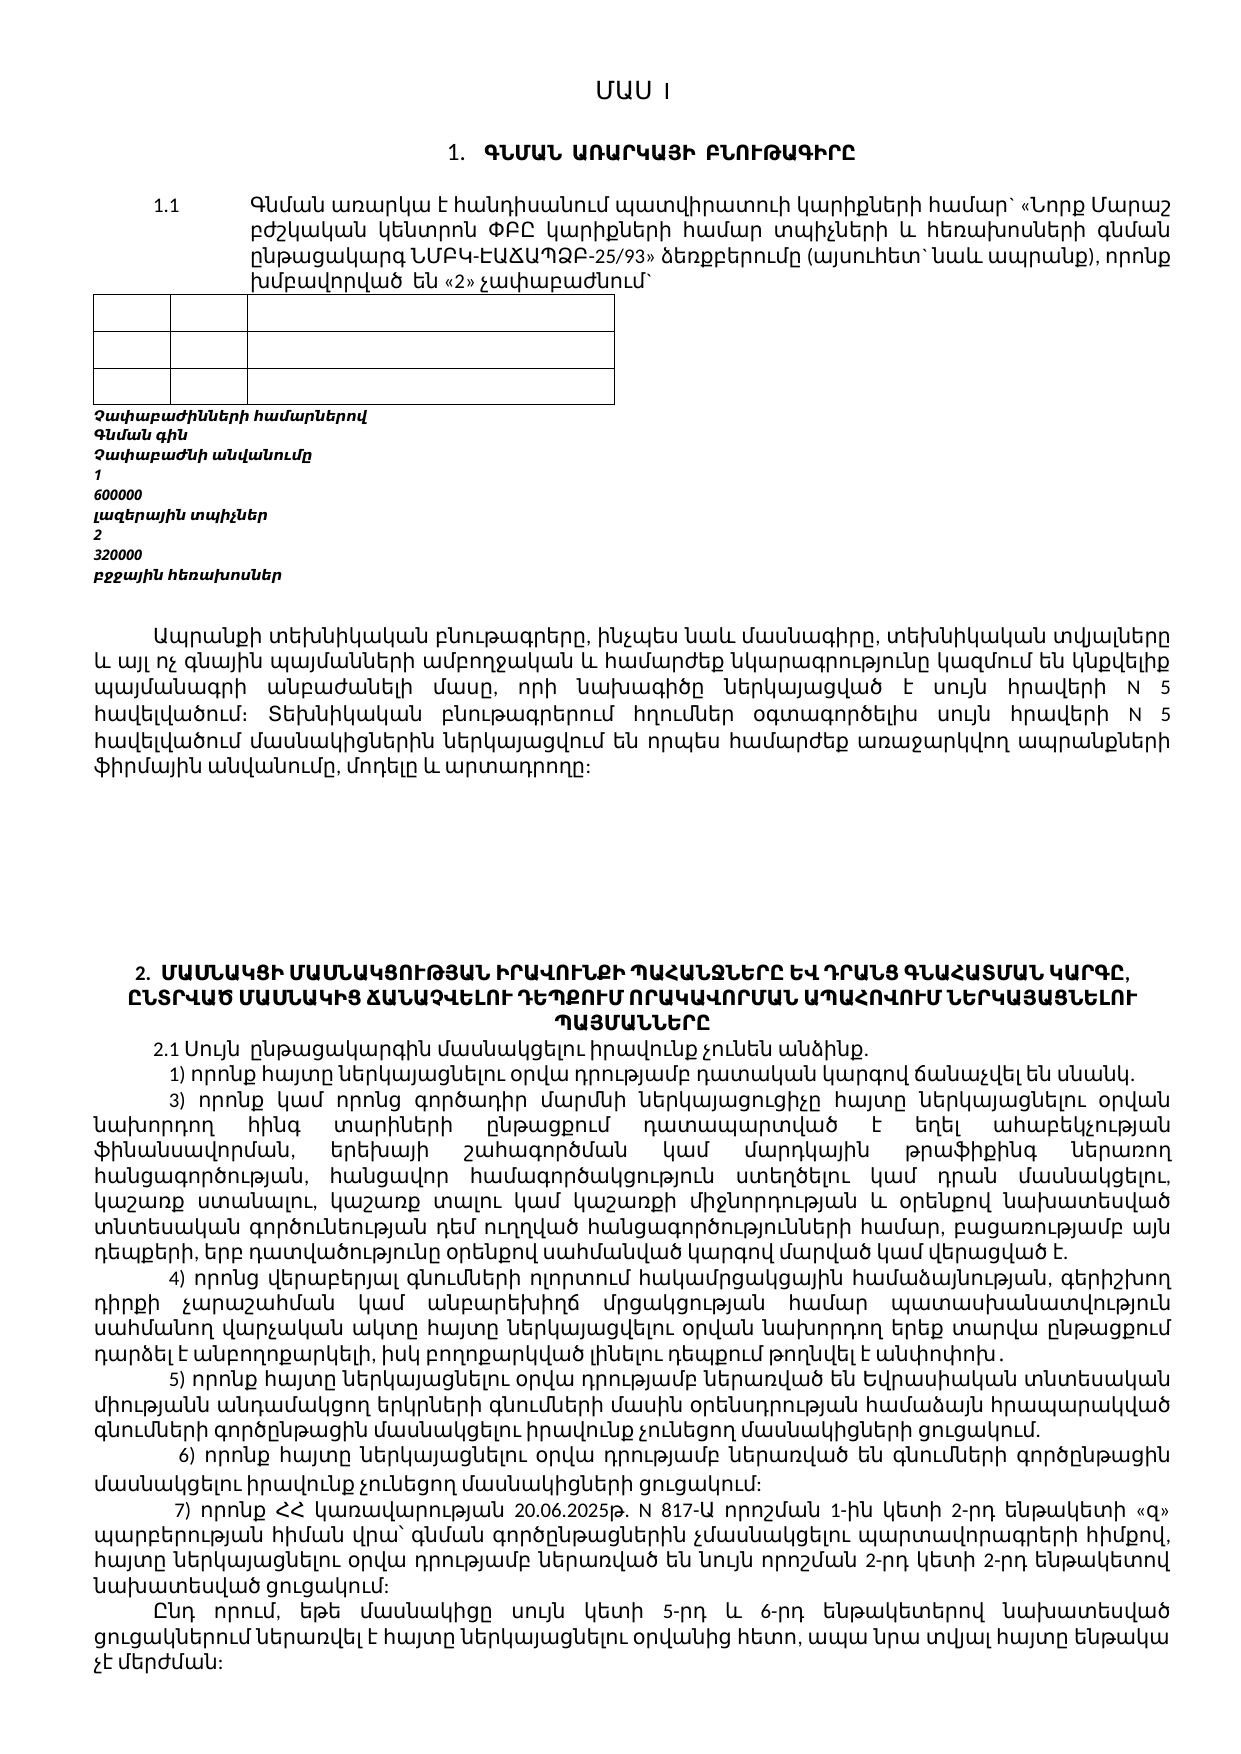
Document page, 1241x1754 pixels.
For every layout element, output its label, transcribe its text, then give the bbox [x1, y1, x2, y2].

text Ապրանքի տեխնիկական բնութագրերը, ինչպես նաև մասնագիրը, տեխնիկական տվյալները և այլ ոչ գնային պայմանների ամբողջական և համարժեք նկարագրությունը կազմում են կնքվելիք պայմանագրի անբաժանելի մասը, որի նախագիծը ներկայացված է սույն հրավերի N 5 հավելվածում։ Տեխնիկական բնութագրերում հղումներ օգտագործելիս սույն հրավերի N 5 հավելվածում մասնակիցներին ներկայացվում են որպես համարժեք առաջարկվող ապրանքների ֆիրմային անվանումը, մոդելը և արտադրողը: [94, 623, 1171, 779]
text 4) որոնց վերաբերյալ գնումների ոլորտում հակամրցակցային համաձայնության, գերիշխող դիրքի չարաշահման կամ անբարեխիղճ մրցակցության համար պատասխանատվություն սահմանող վարչական ակտը հայտը ներկայացվելու օրվան նախորդող երեք տարվա ընթացքում դարձել է անբողոքարկելի, իսկ բողոքարկված լինելու դեպքում թողնվել է անփոփոխ․ [94, 1265, 1171, 1366]
text 6) որոնք հայտը ներկայացնելու օրվա դրությամբ ներառված են գնումների գործընթացին մասնակցելու իրավունք չունեցող մասնակիցների ցուցակում: [94, 1443, 1171, 1497]
text 2.1 Սույն ընթացակարգին մասնակցելու իրավունք չունեն անձինք. [94, 1036, 1171, 1061]
text ՄԱՍ I [94, 75, 1171, 106]
text 7) որոնք ՀՀ կառավարության 20.06.2025թ. N 817-Ա որոշման 1-ին կետի 2-րդ ենթակետի «զ» պարբերության հիման վրա՝ գնման գործընթացներին չմասնակցելու պարտավորագրերի հիմքով, հայտը ներկայացնելու օրվա դրությամբ ներառված են նույն որոշման 2-րդ կետի 2-րդ ենթակետով նախատեսված ցուցակում: [94, 1497, 1171, 1598]
text 3) որոնք կամ որոնց գործադիր մարմնի ներկայացուցիչը հայտը ներկայացնելու օրվան նախորդող հինգ տարիների ընթացքում դատապարտված է եղել ահաբեկչության ֆինանսավորման, երեխայի շահագործման կամ մարդկային թրաֆիքինգ ներառող հանցագործության, հանցավոր համագործակցություն ստեղծելու կամ դրան մասնակցելու, կաշառք ստանալու, կաշառք տալու կամ կաշառքի միջնորդության և օրենքով նախատեսված տնտեսական գործունեության դեմ ուղղված հանցագործությունների համար, բացառությամբ այն դեպքերի, երբ դատվածությունը օրենքով սահմանված կարգով մարված կամ վերացված է. [94, 1087, 1171, 1265]
subtitle Գնման առարկա է հանդիսանում պատվիրատուի կարիքների համար` «Նորք Մարաշ բժշկական կենտրոն ՓԲԸ կարիքների համար տպիչների և հեռախոսների գնման ընթացակարգ ՆՄԲԿ-ԷԱՃԱՊՁԲ-25/93» ձեռքբերումը (այսուհետ` նաև ապրանք), որոնք խմբավորված են «2» չափաբաժնում` [153, 192, 1171, 294]
text 5) որոնք հայտը ներկայացնելու օրվա դրությամբ ներառված են Եվրասիական տնտեսական միությանն անդամակցող երկրների գնումների մասին օրենսդրության համաձայն հրապարակված գնումների գործընթացին մասնակցելու իրավունք չունեցող մասնակիցների ցուցակում. [94, 1366, 1171, 1443]
text 2. ՄԱՍՆԱԿՑԻ ՄԱՍՆԱԿՑՈՒԹՅԱՆ ԻՐԱՎՈՒՆՔԻ ՊԱՀԱՆՋՆԵՐԸ ԵՎ ԴՐԱՆՑ ԳՆԱՀԱՏՄԱՆ ԿԱՐԳԸ, ԸՆՏՐՎԱԾ ՄԱՍՆԱԿԻՑ ՃԱՆԱՉՎԵԼՈՒ ԴԵՊՔՈՒՄ ՈՐԱԿԱՎՈՐՄԱՆ ԱՊԱՀՈՎՈՒՄ ՆԵՐԿԱՅԱՑՆԵԼՈՒ ՊԱՅՄԱՆՆԵՐԸ [94, 960, 1171, 1036]
text Ընդ որում, եթե մասնակիցը սույն կետի 5-րդ և 6-րդ ենթակետերով նախատեսված ցուցակներում ներառվել է հայտը ներկայացնելու օրվանից հետո, ապա նրա տվյալ հայտը ենթակա չէ մերժման: [94, 1598, 1171, 1675]
list ԳՆՄԱՆ ԱՌԱՐԿԱՅԻ ԲՆՈՒԹԱԳԻՐԸ [131, 136, 1171, 167]
text 1) որոնք հայտը ներկայացնելու օրվա դրությամբ դատական կարգով ճանաչվել են սնանկ. [94, 1061, 1171, 1087]
